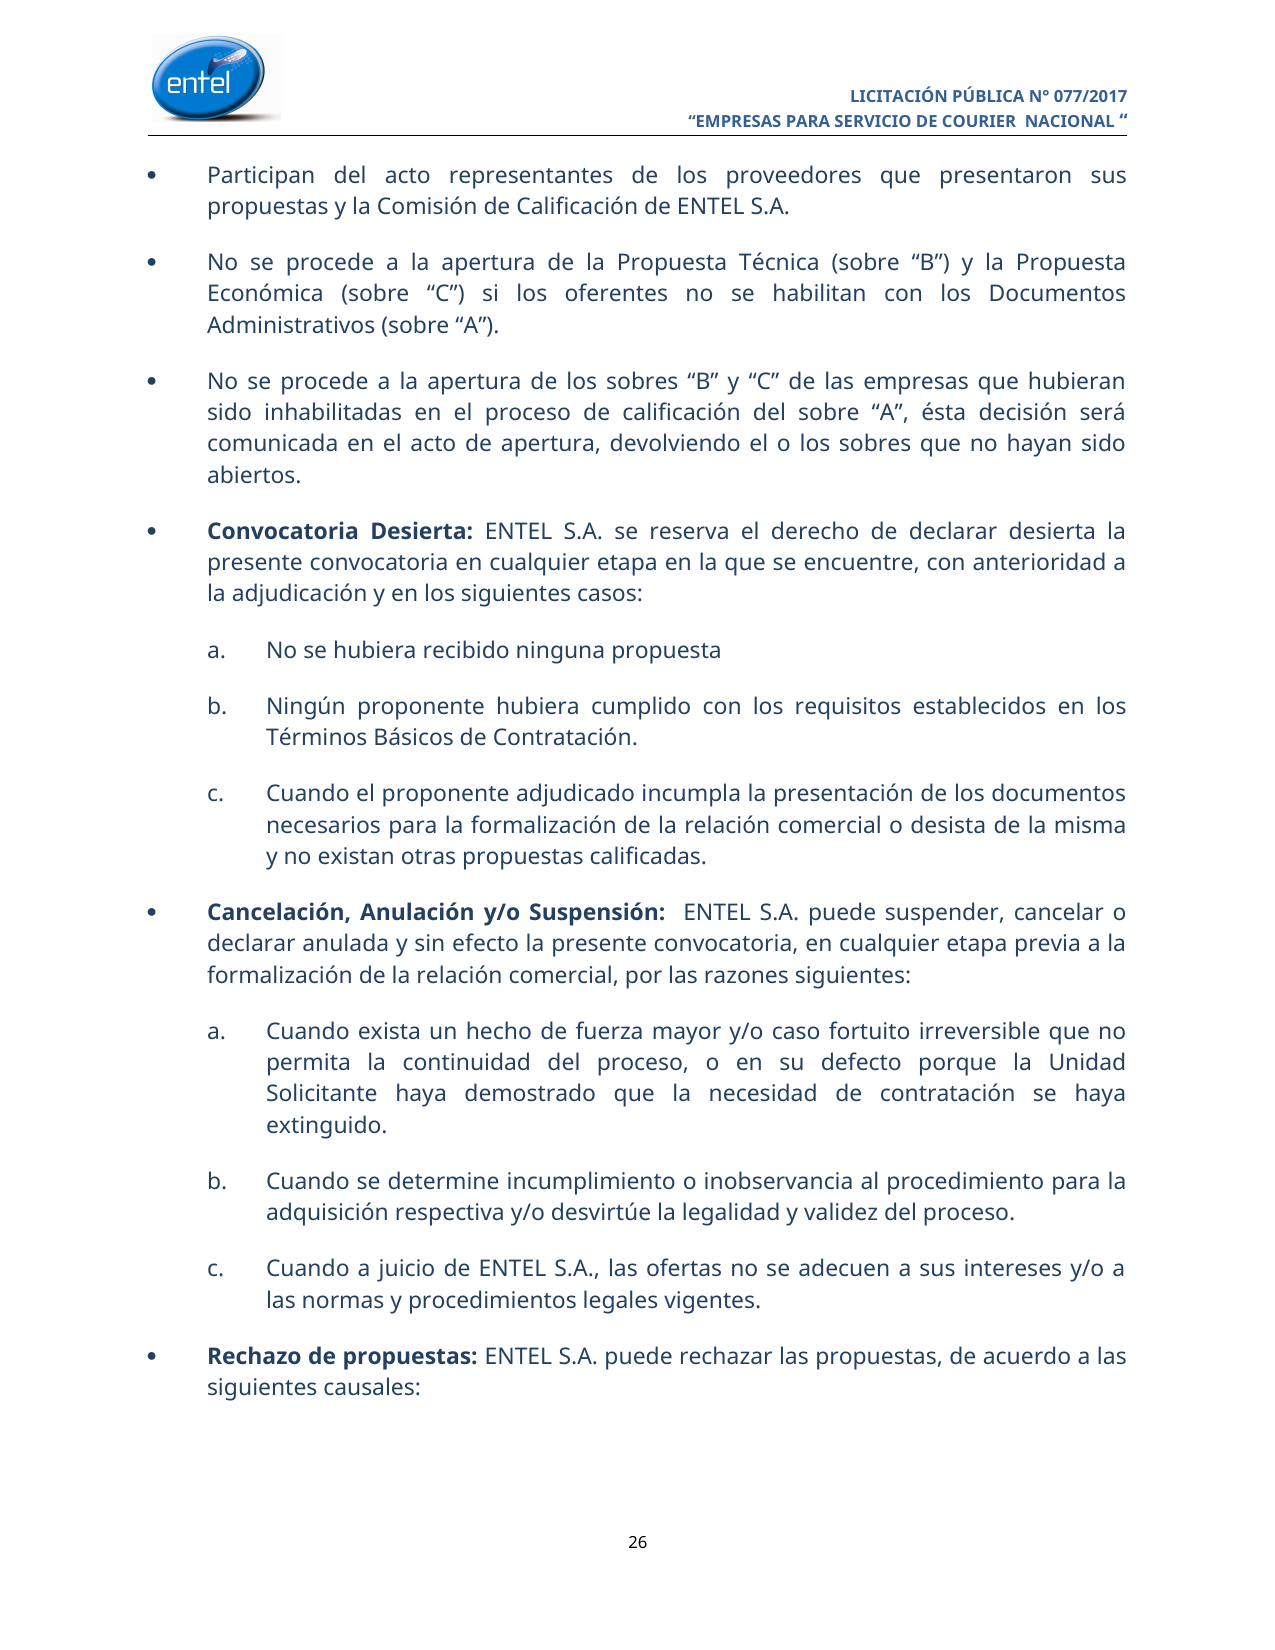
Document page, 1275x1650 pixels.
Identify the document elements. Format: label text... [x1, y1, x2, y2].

list Cuando exista un hecho de fuerza mayor y/o caso fortuito irreversible que no permita la continuidad del proceso, o en su defecto porque la Unidad Solicitante haya demostrado que la necesidad de contratación se haya extinguido. [207, 1015, 1127, 1140]
list Cuando se determine incumplimiento o inobservancia al procedimiento para la adquisición respectiva y/o desvirtúe la legalidad y validez del proceso. [207, 1165, 1127, 1227]
list Cancelación, Anulación y/o Suspensión: ENTEL S.A. puede suspender, cancelar o declarar anulada y sin efecto la presente convocatoria, en cualquier etapa previa a la formalización de la relación comercial, por las razones siguientes: [148, 896, 1127, 990]
list Ningún proponente hubiera cumplido con los requisitos establecidos en los Términos Básicos de Contratación. [207, 690, 1127, 752]
list Cuando a juicio de ENTEL S.A., las ofertas no se adecuen a sus intereses y/o a las normas y procedimientos legales vigentes. [207, 1252, 1127, 1315]
picture [151, 34, 282, 122]
list Convocatoria Desierta: ENTEL S.A. se reserva el derecho de declarar desierta la presente convocatoria en cualquier etapa en la que se encuentre, con anterioridad a la adjudicación y en los siguientes casos: [148, 515, 1127, 608]
list Participan del acto representantes de los proveedores que presentaron sus propuestas y la Comisión de Calificación de ENTEL S.A. [148, 158, 1127, 221]
list No se procede a la apertura de los sobres “B” y “C” de las empresas que hubieran sido inhabilitadas en el proceso de calificación del sobre “A”, ésta decisión será comunicada en el acto de apertura, devolviendo el o los sobres que no hayan sido abiertos. [148, 365, 1127, 490]
list Cuando el proponente adjudicado incumpla la presentación de los documentos necesarios para la formalización de la relación comercial o desista de la misma y no existan otras propuestas calificadas. [207, 777, 1127, 871]
list No se hubiera recibido ninguna propuesta [207, 633, 1127, 665]
list Rechazo de propuestas: ENTEL S.A. puede rechazar las propuestas, de acuerdo a las siguientes causales: [148, 1340, 1127, 1402]
list No se procede a la apertura de la Propuesta Técnica (sobre “B”) y la Propuesta Económica (sobre “C”) si los oferentes no se habilitan con los Documentos Administrativos (sobre “A”). [148, 246, 1127, 340]
